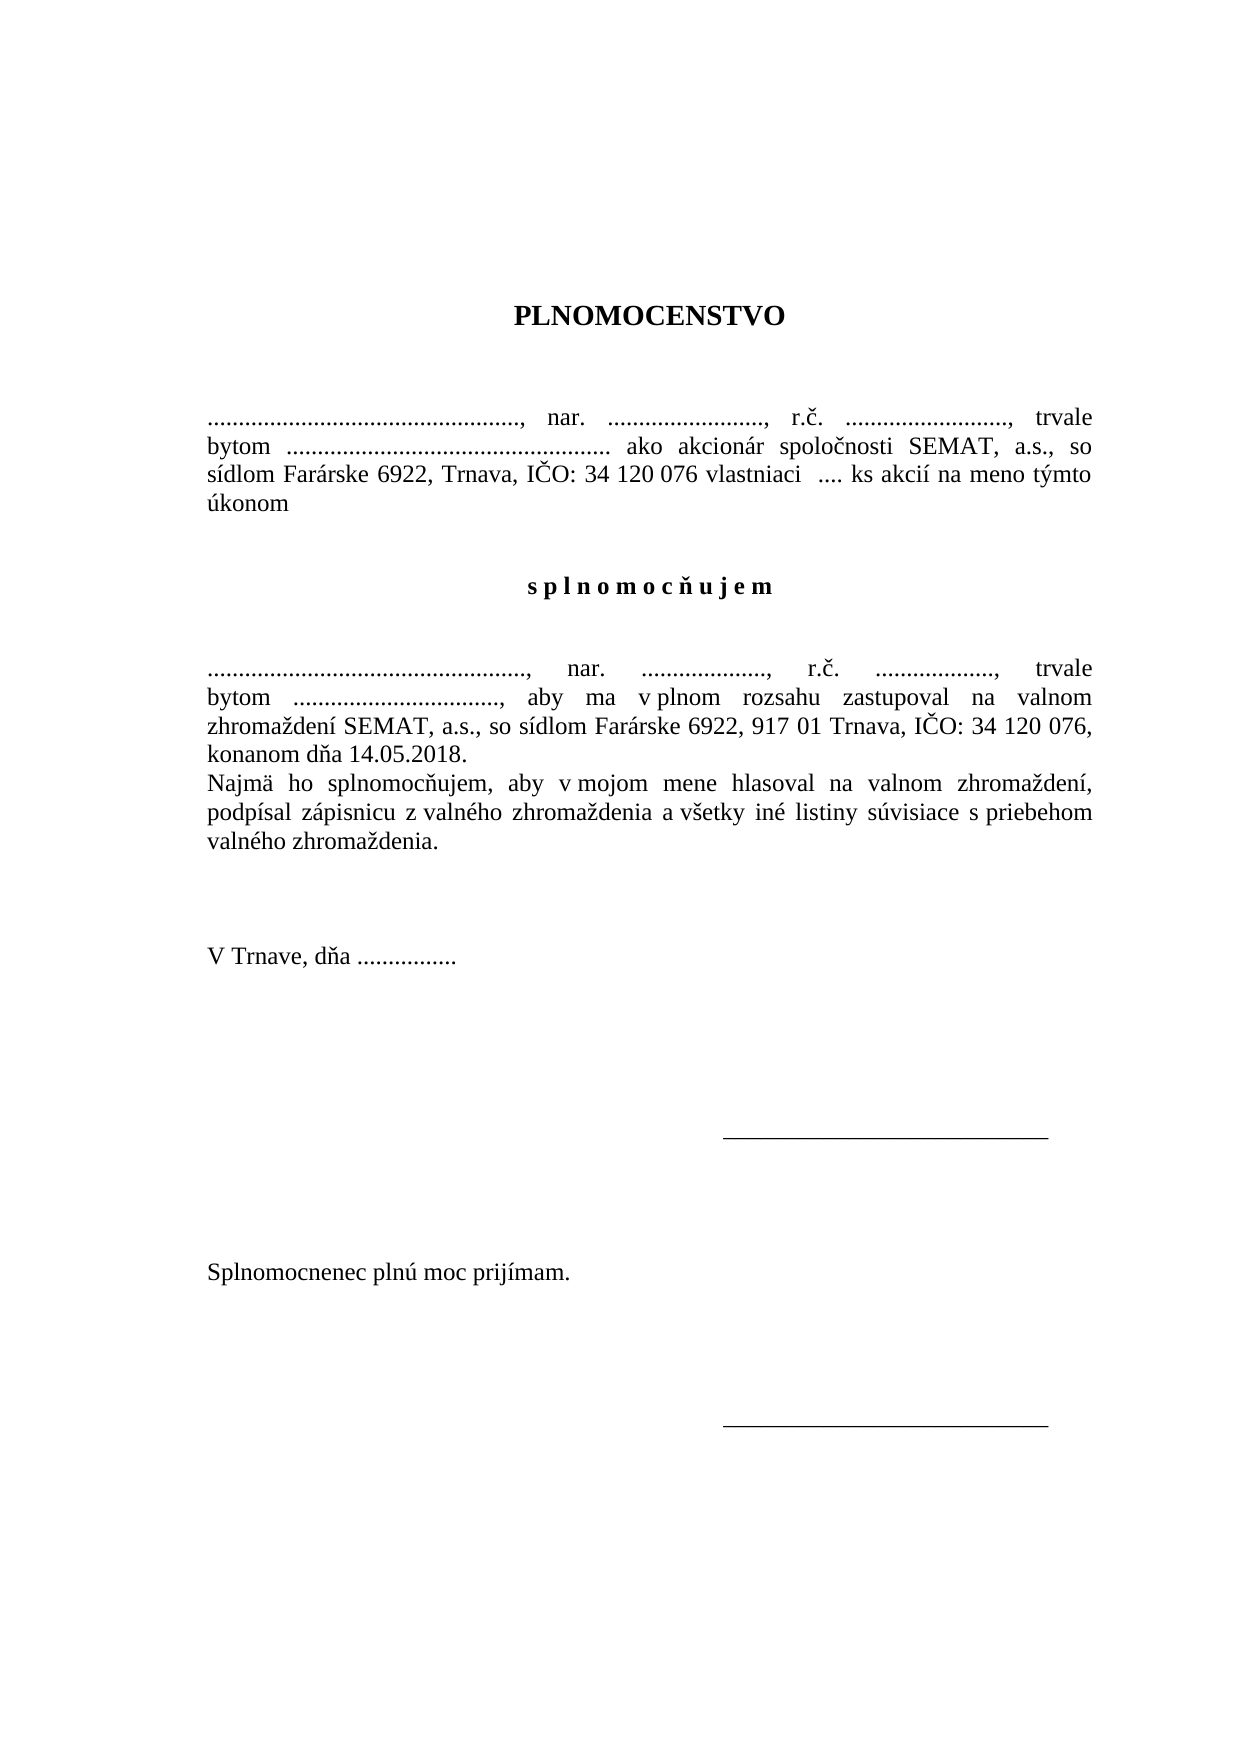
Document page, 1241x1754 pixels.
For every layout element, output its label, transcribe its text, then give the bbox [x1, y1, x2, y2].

text ..................................................., nar. ...................., r.č. ..................., trvale bytom ................................., aby ma v plnom rozsahu zastupoval na valnom zhromaždení SEMAT, a.s., so sídlom Farárske 6922, 917 01 Trnava, IČO: 34 120 076, konanom dňa 14.05.2018. [207, 653, 1092, 768]
text __________________________ [207, 1113, 1092, 1142]
text V Trnave, dňa ................ [207, 941, 1092, 969]
text __________________________ [207, 1401, 1092, 1429]
subtitle PLNOMOCENSTVO [207, 298, 1092, 332]
text Najmä ho splnomocňujem, aby v mojom mene hlasoval na valnom zhromaždení, podpísal zápisnicu z valného zhromaždenia a všetky iné listiny súvisiace s priebehom valného zhromaždenia. [207, 768, 1092, 854]
text Splnomocnenec plnú moc prijímam. [207, 1257, 1092, 1286]
text .................................................., nar. ........................., r.č. .........................., trvale bytom .................................................... ako akcionár spoločnosti SEMAT, a.s., so sídlom Farárske 6922, Trnava, IČO: 34 120 076 vlastniaci .... ks akcií na meno týmto úkonom [207, 402, 1092, 517]
text s p l n o m o c ň u j e m [207, 571, 1092, 599]
